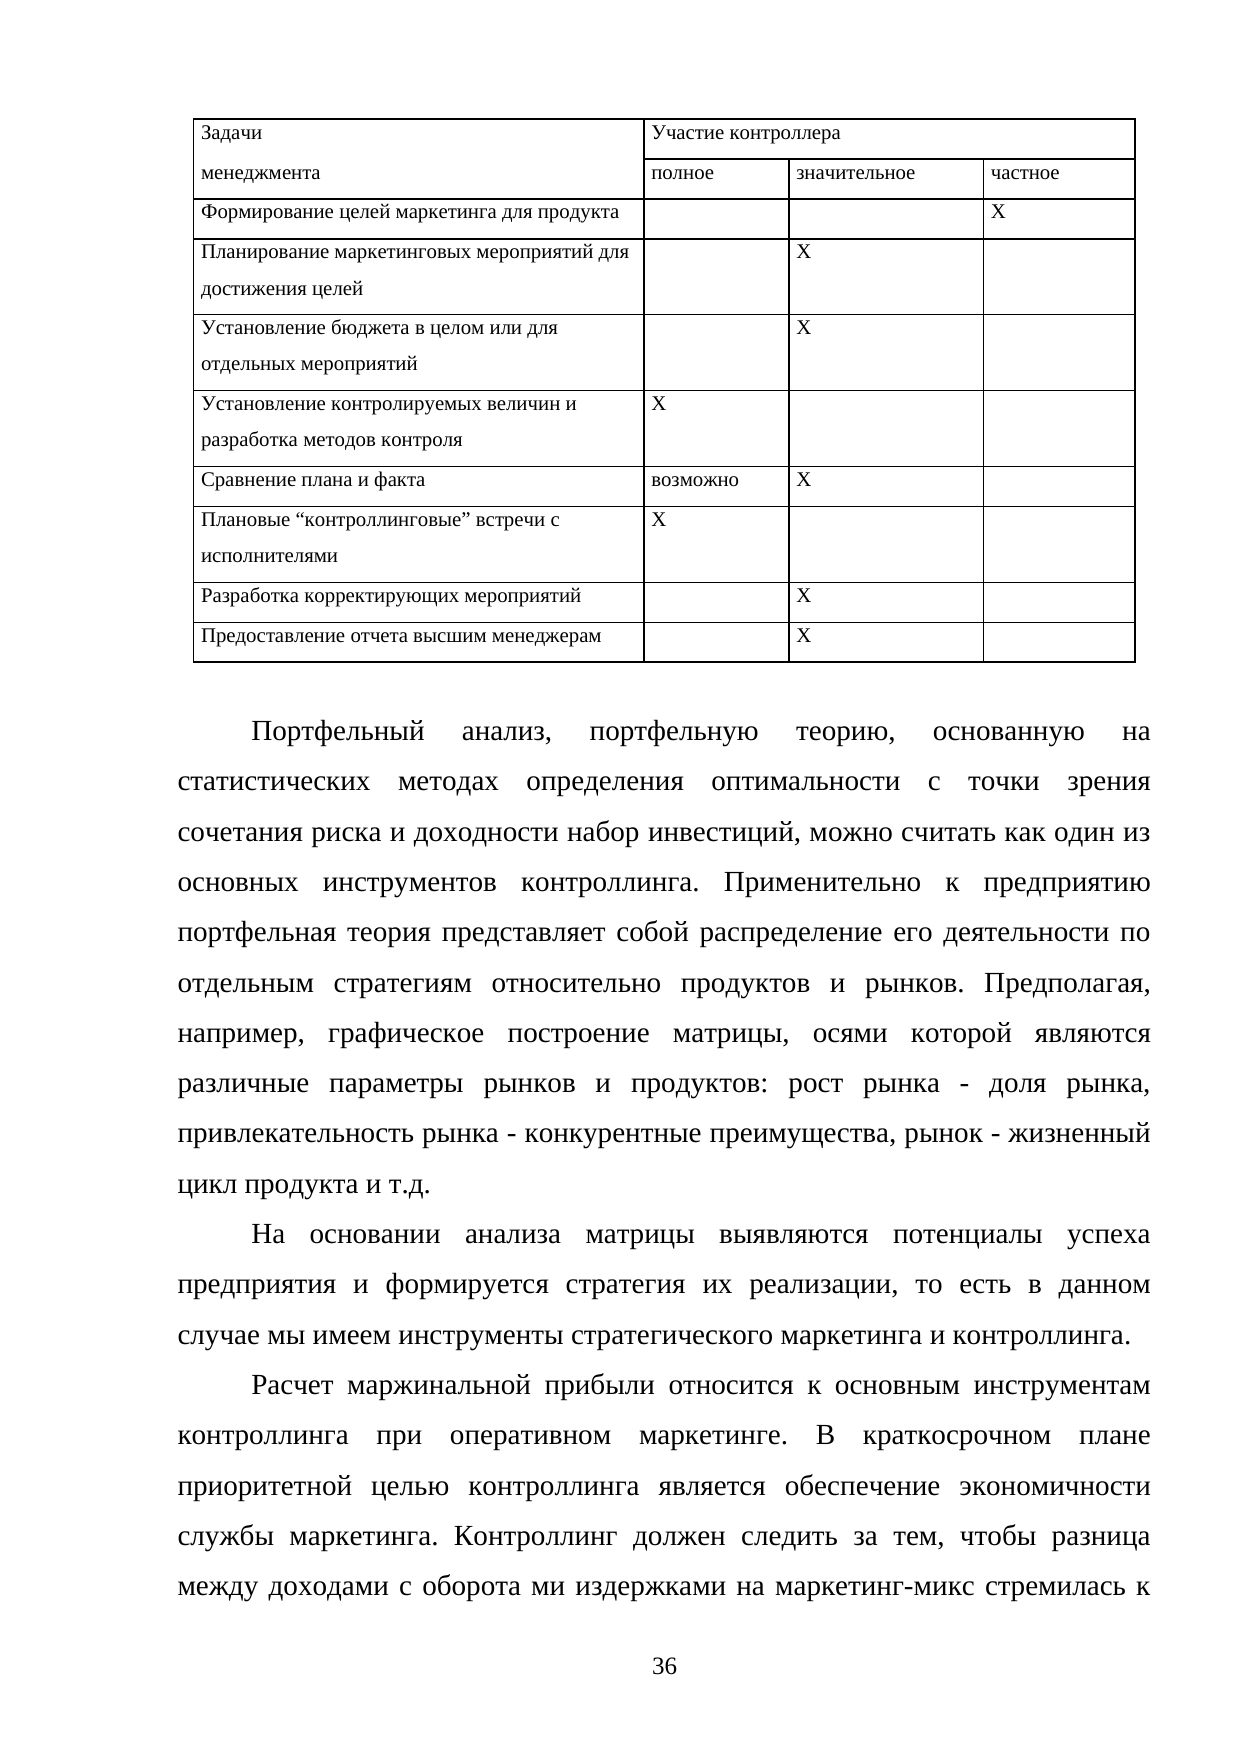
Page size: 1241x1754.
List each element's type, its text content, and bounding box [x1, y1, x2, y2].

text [177, 1367, 1152, 1602]
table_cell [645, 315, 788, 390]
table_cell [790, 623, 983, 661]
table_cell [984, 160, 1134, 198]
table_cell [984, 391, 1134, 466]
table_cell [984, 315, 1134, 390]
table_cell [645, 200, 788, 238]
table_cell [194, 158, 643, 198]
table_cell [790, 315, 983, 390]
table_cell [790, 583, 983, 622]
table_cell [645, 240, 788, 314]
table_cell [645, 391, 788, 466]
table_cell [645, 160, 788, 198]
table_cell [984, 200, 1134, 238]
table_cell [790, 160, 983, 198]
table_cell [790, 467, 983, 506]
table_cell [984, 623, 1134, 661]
text Портфельный анализ, портфельную теорию, основанную на статистических методах определения оптимальности с точки зрения сочетания риска и доходности набор инвестиций, можно считать как один из основных инструментов контроллинга. Применительно к предприятию портфельная теория представляет собой распределение его деятельности по отдельным стратегиям относительно продуктов и рынков. Предполагая, например, графическое построение матрицы, осями которой являются различные параметры рынков и продуктов: рост рынка - доля рынка, привлекательность рынка - конкурентные преимущества, рынок - жизненный цикл продукта и т.д. [177, 713, 1152, 1199]
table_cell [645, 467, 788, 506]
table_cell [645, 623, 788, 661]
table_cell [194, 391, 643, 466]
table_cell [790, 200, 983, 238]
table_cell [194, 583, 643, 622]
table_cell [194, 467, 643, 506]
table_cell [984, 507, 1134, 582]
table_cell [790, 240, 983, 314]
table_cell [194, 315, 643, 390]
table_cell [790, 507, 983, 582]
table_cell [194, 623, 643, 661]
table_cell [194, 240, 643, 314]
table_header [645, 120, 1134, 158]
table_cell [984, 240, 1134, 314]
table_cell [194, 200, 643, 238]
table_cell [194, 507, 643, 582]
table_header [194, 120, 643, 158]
text На основании анализа матрицы выявляются потенциалы успеха предприятия и формируется стратегия их реализации, то есть в данном случае мы имеем инструменты стратегического маркетинга и контроллинга. [177, 1216, 1152, 1350]
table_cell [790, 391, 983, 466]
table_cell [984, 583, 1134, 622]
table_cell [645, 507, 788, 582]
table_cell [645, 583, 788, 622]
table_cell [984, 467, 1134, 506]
